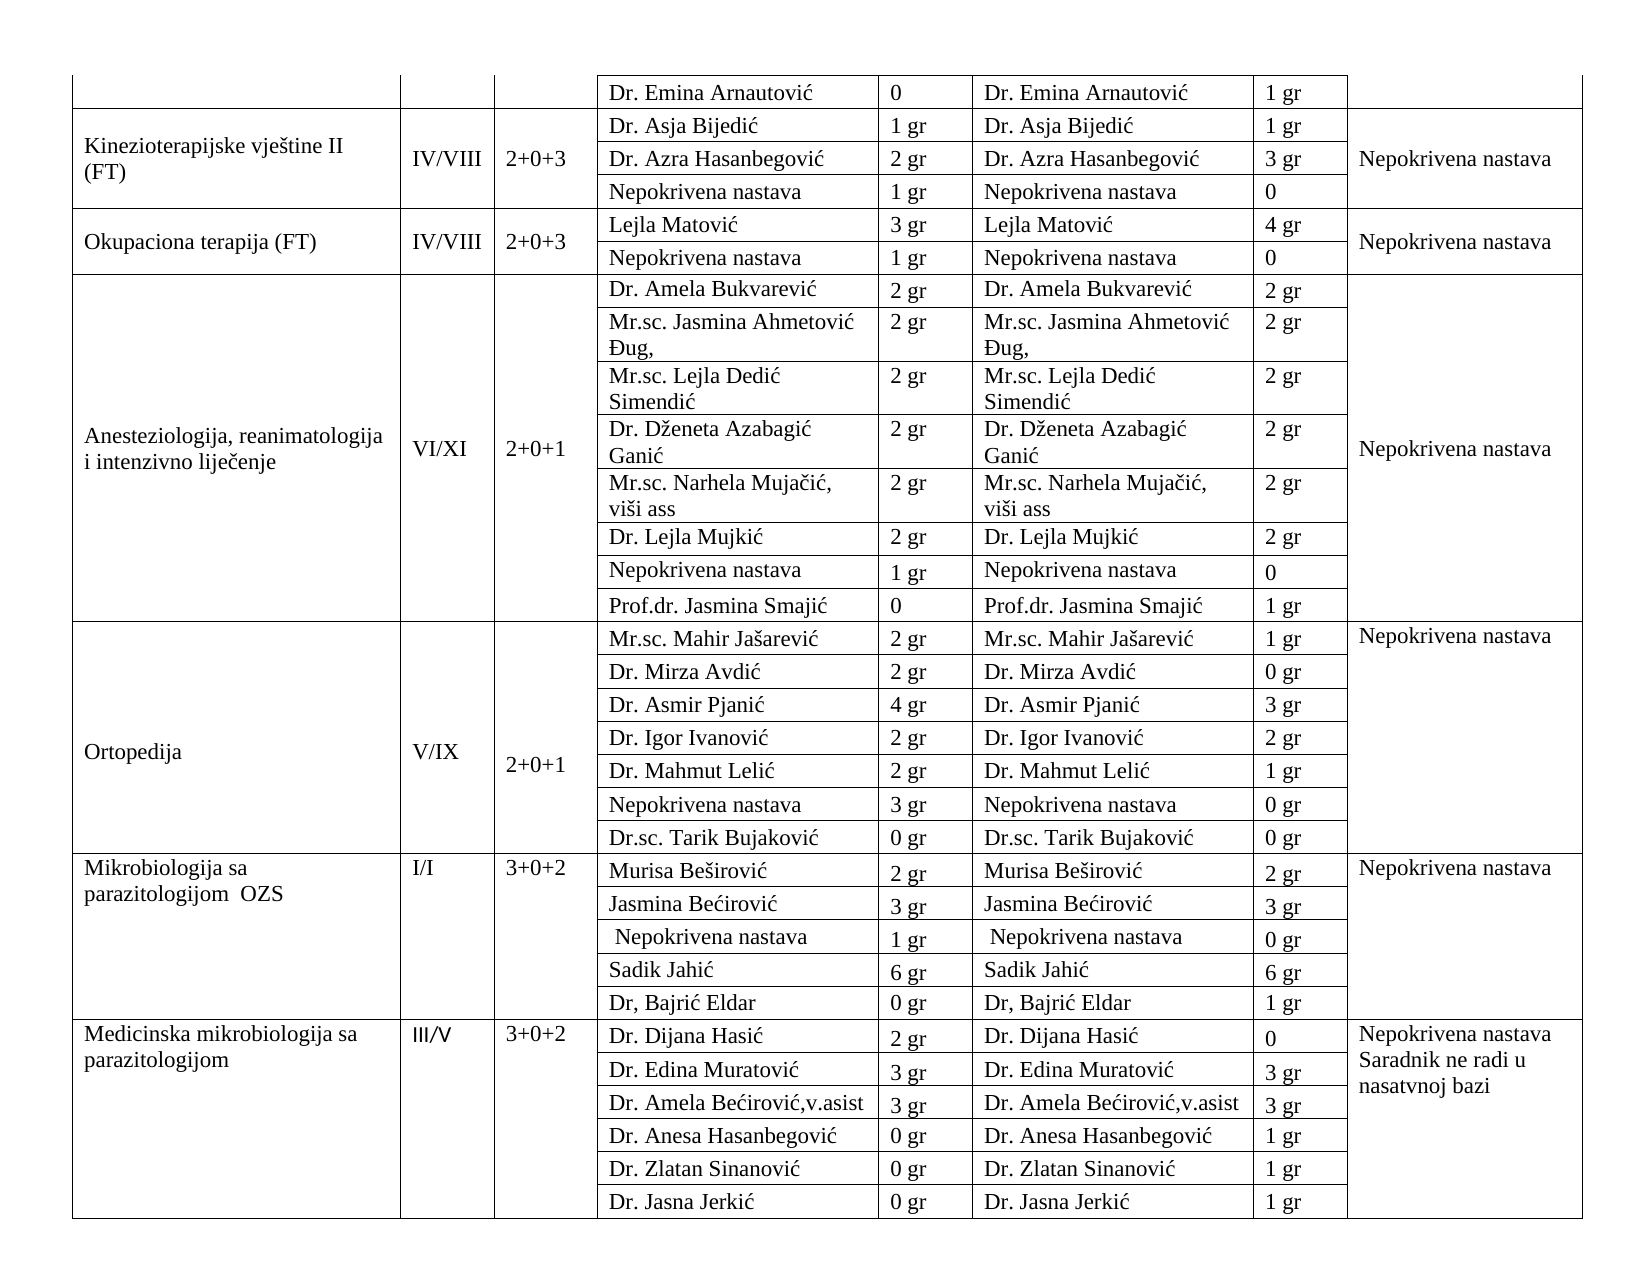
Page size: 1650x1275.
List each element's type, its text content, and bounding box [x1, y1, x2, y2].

table_cell Jasmina Bećirović [598, 887, 878, 919]
table_cell 0 [1254, 556, 1347, 588]
table_cell Anesteziologija, reanimatologija i intenzivno liječenje [73, 275, 400, 621]
table_cell Mr.sc. Lejla Dedić Simendić [598, 362, 878, 414]
table_cell Murisa Beširović [598, 854, 878, 886]
table_cell Mr.sc. Narhela Mujačić, viši ass [598, 469, 878, 522]
table_cell 2 gr [879, 622, 972, 654]
table_cell Dr. Edina Muratović [598, 1053, 878, 1085]
table_cell Nepokrivena nastava [1348, 209, 1582, 274]
table_cell Lejla Matović [973, 209, 1253, 241]
table_cell Dr. Lejla Mujkić [973, 523, 1253, 555]
table_cell Murisa Beširović [973, 854, 1253, 886]
table_cell 0 gr [879, 1185, 972, 1217]
table_cell Dr. Mirza Avdić [598, 655, 878, 687]
table_cell 1 gr [879, 920, 972, 952]
table_cell 2 gr [879, 523, 972, 555]
table_cell Dr, Bajrić Eldar [973, 987, 1253, 1019]
table_cell 1 gr [1254, 109, 1347, 141]
table_cell Dr, Bajrić Eldar [598, 987, 878, 1019]
table_cell Mr.sc. Narhela Mujačić, viši ass [973, 469, 1253, 522]
table_cell 3+0+2 [495, 854, 597, 1019]
table_cell Dr. Amela Bećirović,v.asist [973, 1086, 1253, 1118]
table_cell Nepokrivena nastava [1348, 854, 1582, 1019]
table_cell 2 gr [1254, 469, 1347, 522]
table_cell Dr. Anesa Hasanbegović [598, 1119, 878, 1151]
table_cell 4 gr [1254, 209, 1347, 241]
table_cell Nepokrivena nastava [598, 175, 878, 207]
table_cell 3 gr [1254, 1086, 1347, 1118]
table_cell 2 gr [1254, 275, 1347, 307]
table_cell 0 gr [1254, 655, 1347, 687]
table_cell Dr. Dženeta Azabagić Ganić [973, 415, 1253, 468]
table_cell VI/XI [401, 275, 494, 621]
table_cell 1 gr [1254, 622, 1347, 654]
table_cell 1 gr [879, 175, 972, 207]
table_cell 3 gr [879, 1086, 972, 1118]
table_cell 0 gr [879, 1152, 972, 1184]
table_cell 0 gr [879, 821, 972, 853]
table_cell Dr. Lejla Mujkić [598, 523, 878, 555]
table_cell Dr. Jasna Jerkić [598, 1185, 878, 1217]
table_cell 2 gr [879, 275, 972, 307]
table_cell 1 gr [1254, 1119, 1347, 1151]
table_cell 3 gr [1254, 1053, 1347, 1085]
table_cell Dr. Asja Bijedić [598, 109, 878, 141]
table_cell Prof.dr. Jasmina Smajić [973, 589, 1253, 621]
table_cell Dr. Jasna Jerkić [973, 1185, 1253, 1217]
table_cell 3 gr [1254, 887, 1347, 919]
table_cell 2 gr [879, 1020, 972, 1052]
table_cell Nepokrivena nastava [973, 175, 1253, 207]
table_cell Dr. Dženeta Azabagić Ganić [598, 415, 878, 468]
table_cell Dr. Mahmut Lelić [973, 755, 1253, 787]
table_cell V/IX [401, 622, 494, 853]
table_cell Dr. Emina Arnautović [598, 76, 878, 108]
table_cell Nepokrivena nastava [973, 788, 1253, 820]
table_cell Dr. Zlatan Sinanović [973, 1152, 1253, 1184]
table_cell Mikrobiologija sa parazitologijom OZS [73, 854, 400, 1019]
table_cell 2 gr [879, 854, 972, 886]
table_cell 0 gr [1254, 788, 1347, 820]
table_cell 2 gr [879, 362, 972, 414]
table_cell 2 gr [879, 755, 972, 787]
table_cell Nepokrivena nastava [598, 242, 878, 274]
table_cell Dr. Azra Hasanbegović [598, 142, 878, 174]
table_cell 3 gr [1254, 142, 1347, 174]
table_cell Dr.sc. Tarik Bujaković [598, 821, 878, 853]
table_cell 2 gr [1254, 722, 1347, 754]
table_cell Kinezioterapijske vještine II (FT) [73, 109, 400, 207]
table_cell Okupaciona terapija (FT) [73, 209, 400, 274]
table_cell Ortopedija [73, 622, 400, 853]
table_cell 0 gr [879, 1119, 972, 1151]
table_cell Nepokrivena nastava [1348, 275, 1582, 621]
table_cell 1 gr [879, 242, 972, 274]
table_cell 2 gr [1254, 523, 1347, 555]
table_cell Dr. Mahmut Lelić [598, 755, 878, 787]
table_cell 2 gr [879, 469, 972, 522]
table_cell 3 gr [879, 887, 972, 919]
table_cell 2+0+3 [495, 109, 597, 207]
table_cell Nepokrivena nastava [598, 556, 878, 588]
table_cell Nepokrivena nastava [598, 788, 878, 820]
table_cell Mr.sc. Jasmina Ahmetović Đug, [598, 308, 878, 361]
table_cell 2 gr [879, 308, 972, 361]
table_cell 1 gr [1254, 76, 1347, 108]
table_cell Dr. Amela Bukvarević [973, 275, 1253, 307]
table_cell 3 gr [879, 209, 972, 241]
table_cell 2 gr [879, 142, 972, 174]
table_cell 1 gr [879, 109, 972, 141]
table_cell Mr.sc. Mahir Jašarević [973, 622, 1253, 654]
table_cell Dr. Dijana Hasić [973, 1020, 1253, 1052]
table_cell 3+0+2 [495, 1020, 597, 1217]
table_cell Sadik Jahić [973, 954, 1253, 986]
table_cell Prof.dr. Jasmina Smajić [598, 589, 878, 621]
table_cell 2 gr [879, 722, 972, 754]
table_cell 2+0+3 [495, 209, 597, 274]
table_cell Dr. Amela Bukvarević [598, 275, 878, 307]
table_cell 6 gr [1254, 954, 1347, 986]
table_cell Nepokrivena nastava [973, 242, 1253, 274]
table_cell 2+0+1 [495, 622, 597, 853]
table_cell 0 gr [879, 987, 972, 1019]
table_cell 2 gr [879, 415, 972, 468]
table_cell Mr.sc. Lejla Dedić Simendić [973, 362, 1253, 414]
table_cell Mr.sc. Jasmina Ahmetović Đug, [973, 308, 1253, 361]
table_cell Nepokrivena nastava [973, 920, 1253, 952]
table_cell 2 gr [879, 655, 972, 687]
table_cell 1 gr [1254, 589, 1347, 621]
table_cell IV/VIII [401, 109, 494, 207]
table_cell 4 gr [879, 689, 972, 721]
table_cell Medicinska mikrobiologija sa parazitologijom [73, 1020, 400, 1217]
table_cell 1 gr [1254, 1185, 1347, 1217]
table_cell Dr. Azra Hasanbegović [973, 142, 1253, 174]
table_cell Dr. Amela Bećirović,v.asist [598, 1086, 878, 1118]
table_cell 1 gr [1254, 987, 1347, 1019]
table_cell Nepokrivena nastava [1348, 109, 1582, 207]
table_cell 0 [1254, 175, 1347, 207]
table_cell Dr. Mirza Avdić [973, 655, 1253, 687]
table_cell 6 gr [879, 954, 972, 986]
table_cell 1 gr [879, 556, 972, 588]
table_cell 3 gr [879, 1053, 972, 1085]
table_cell 0 [1254, 242, 1347, 274]
table_cell 0 gr [1254, 821, 1347, 853]
table_cell Nepokrivena nastava Saradnik ne radi u nasatvnoj bazi [1348, 1020, 1582, 1217]
table_cell Dr.sc. Tarik Bujaković [973, 821, 1253, 853]
table_cell Dr. Igor Ivanović [973, 722, 1253, 754]
table_cell 0 [879, 76, 972, 108]
table_cell Dr. Edina Muratović [973, 1053, 1253, 1085]
table_cell 3 gr [879, 788, 972, 820]
table_cell IV/VIII [401, 209, 494, 274]
table_cell Dr. Igor Ivanović [598, 722, 878, 754]
table_cell I/I [401, 854, 494, 1019]
table_cell Jasmina Bećirović [973, 887, 1253, 919]
table_cell 0 [1254, 1020, 1347, 1052]
table_cell Nepokrivena nastava [1348, 622, 1582, 853]
table_cell Nepokrivena nastava [598, 920, 878, 952]
table_cell 0 [879, 589, 972, 621]
table_cell 3 gr [1254, 689, 1347, 721]
table_cell Lejla Matović [598, 209, 878, 241]
table_cell Dr. Asmir Pjanić [598, 689, 878, 721]
table_cell Sadik Jahić [598, 954, 878, 986]
table_cell Dr. Asmir Pjanić [973, 689, 1253, 721]
table_cell Dr. Asja Bijedić [973, 109, 1253, 141]
table_cell III/V [401, 1020, 494, 1217]
table_cell Dr. Emina Arnautović [973, 76, 1253, 108]
table_cell 2 gr [1254, 415, 1347, 468]
table_cell Nepokrivena nastava [973, 556, 1253, 588]
table_cell 1 gr [1254, 755, 1347, 787]
table_cell Dr. Anesa Hasanbegović [973, 1119, 1253, 1151]
table_cell 2 gr [1254, 362, 1347, 414]
table_cell Dr. Zlatan Sinanović [598, 1152, 878, 1184]
table_cell 2+0+1 [495, 275, 597, 621]
table_cell 2 gr [1254, 308, 1347, 361]
table_cell 1 gr [1254, 1152, 1347, 1184]
table_cell Mr.sc. Mahir Jašarević [598, 622, 878, 654]
table_cell 2 gr [1254, 854, 1347, 886]
table_cell Dr. Dijana Hasić [598, 1020, 878, 1052]
table_cell 0 gr [1254, 920, 1347, 952]
